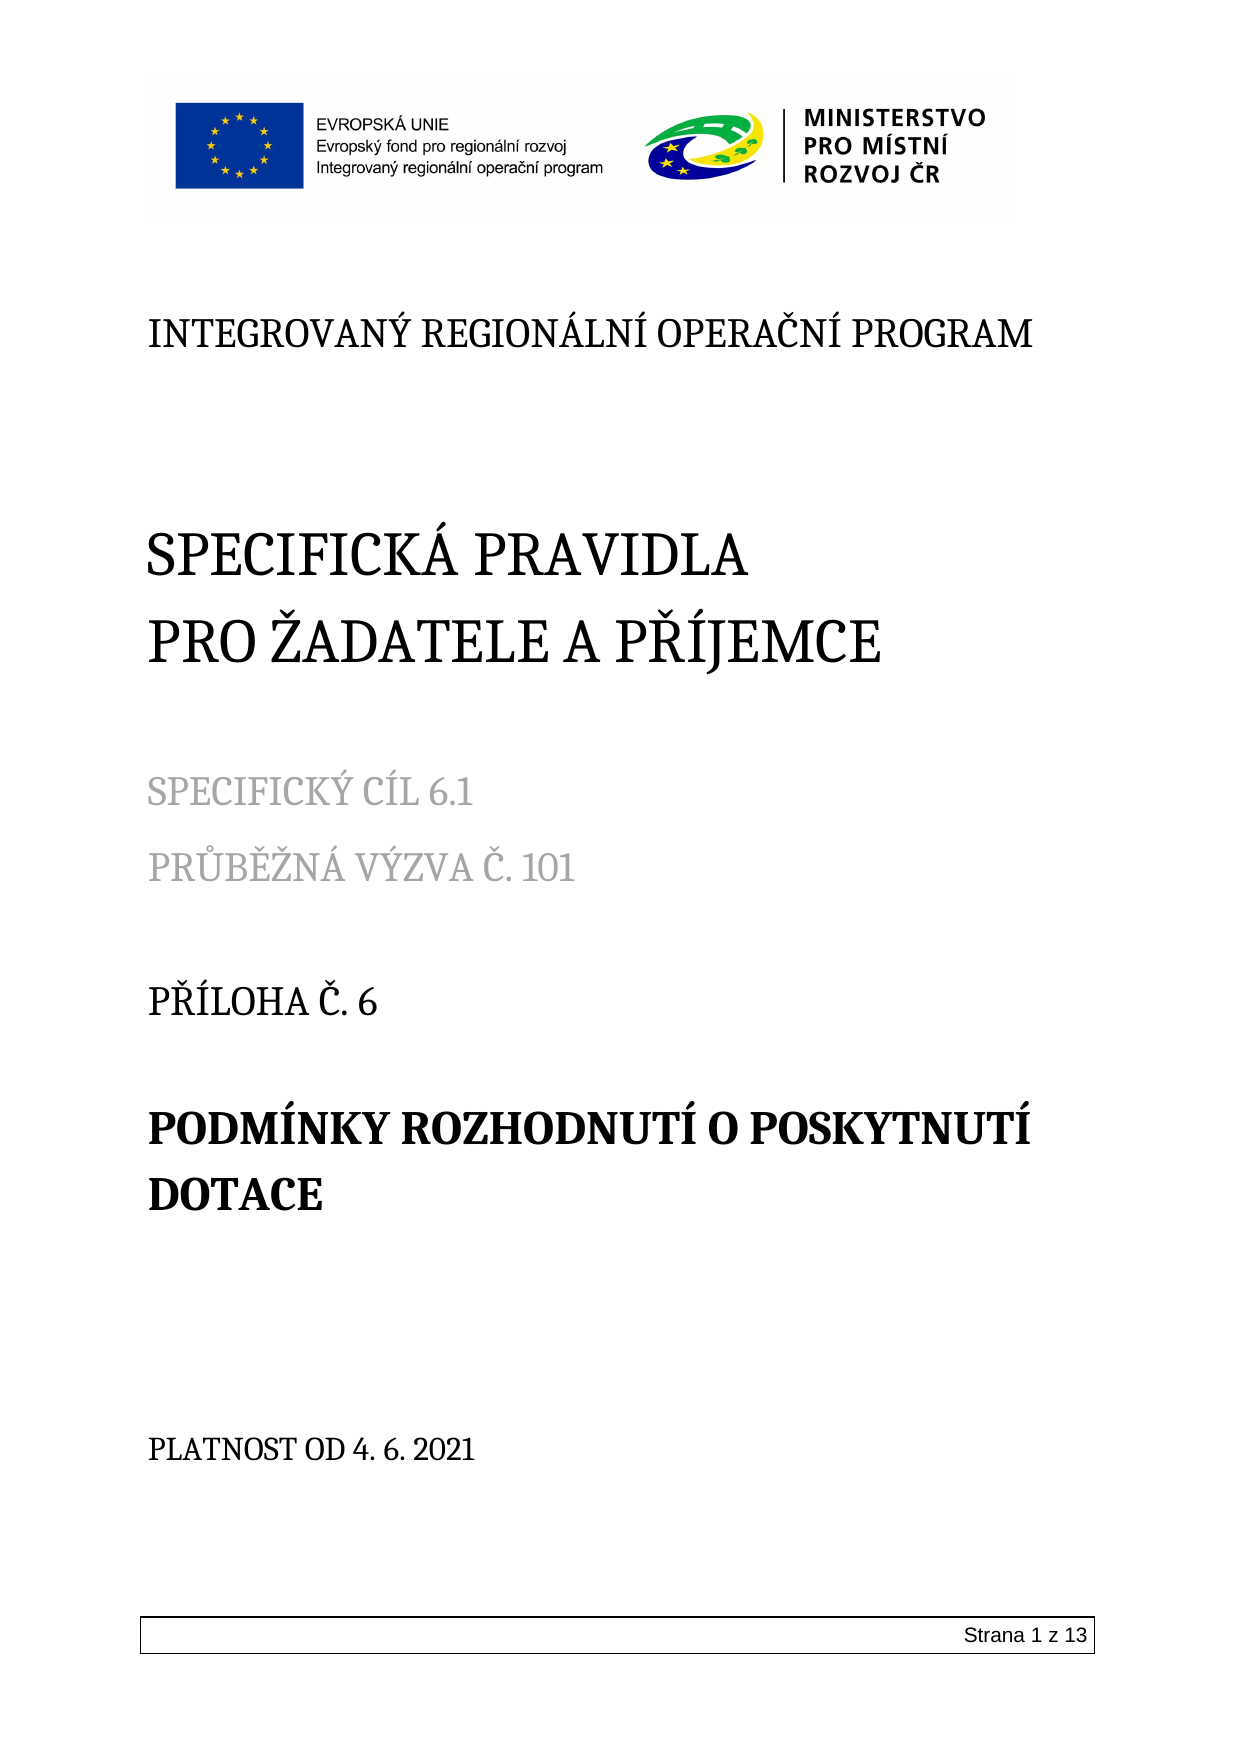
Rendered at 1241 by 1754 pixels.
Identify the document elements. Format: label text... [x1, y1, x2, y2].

text PŘÍLOHA Č. 6 [148, 977, 1092, 1025]
text INTEGROVANÝ REGIONÁLNÍ OPERAČNÍ PROGRAM [148, 310, 1092, 358]
text pLATNOST OD 4. 6. 2021 [148, 1431, 1092, 1469]
text Podmínky Rozhodnutí o poskytnutí dotace [148, 1101, 1092, 1222]
text SPECIFICKÝ CÍL 6.1 [148, 768, 1092, 816]
text Průběžná výzva č. 101 [148, 844, 1092, 892]
text PRO ŽADATELE A PŘÍJEMCE [148, 606, 1092, 678]
text SPECIFICKÁ PRAVIDLA [148, 519, 1092, 591]
picture [147, 73, 1013, 217]
